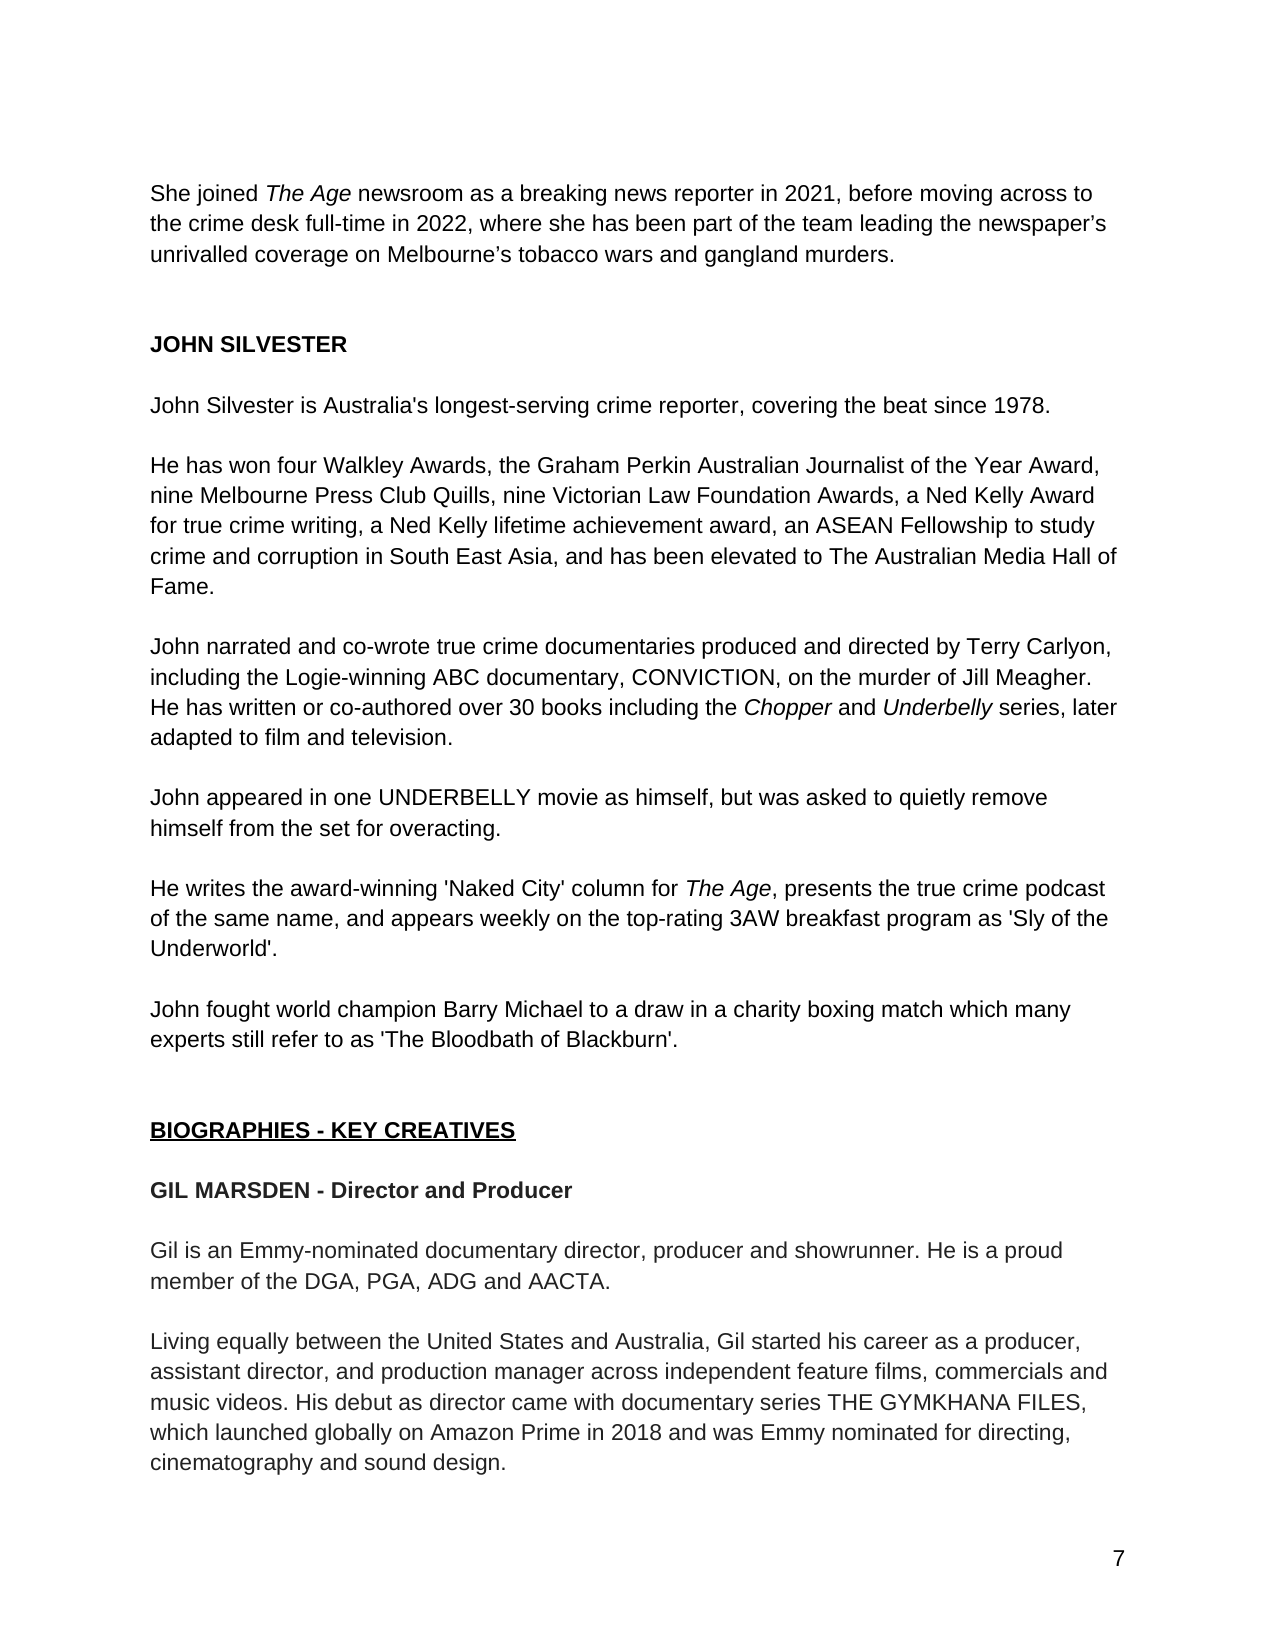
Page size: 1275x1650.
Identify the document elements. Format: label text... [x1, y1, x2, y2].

text John appeared in one UNDERBELLY movie as himself, but was asked to quietly remove himself from the set for overacting. [150, 784, 1125, 841]
text He has won four Walkley Awards, the Graham Perkin Australian Journalist of the Year Award, nine Melbourne Press Club Quills, nine Victorian Law Foundation Awards, a Ned Kelly Award for true crime writing, a Ned Kelly lifetime achievement award, an ASEAN Fellowship to study crime and corruption in South East Asia, and has been elevated to The Australian Media Hall of Fame. [150, 452, 1125, 599]
text He writes the award-winning 'Naked City' column for The Age, presents the true crime podcast of the same name, and appears weekly on the top-rating 3AW breakfast program as 'Sly of the Underworld'. [150, 875, 1125, 962]
text JOHN SILVESTER [150, 331, 1125, 358]
text John fought world champion Barry Michael to a draw in a charity boxing match which many experts still refer to as 'The Bloodbath of Blackburn'. [150, 996, 1125, 1052]
text She joined The Age newsroom as a breaking news reporter in 2021, before moving across to the crime desk full-time in 2022, where she has been part of the team leading the newspaper’s unrivalled coverage on Melbourne’s tobacco wars and gangland murders. [150, 180, 1125, 267]
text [150, 1237, 1125, 1475]
text GIL MARSDEN - Director and Producer [150, 1177, 1125, 1203]
text BIOGRAPHIES - KEY CREATIVES [150, 1117, 1125, 1143]
text John Silvester is Australia's longest-serving crime reporter, covering the beat since 1978. [150, 392, 1125, 418]
text John narrated and co-wrote true crime documentaries produced and directed by Terry Carlyon, including the Logie-winning ABC documentary, CONVICTION, on the murder of Jill Meagher. He has written or co-authored over 30 books including the Chopper and Underbelly series, later adapted to film and television. [150, 633, 1125, 750]
